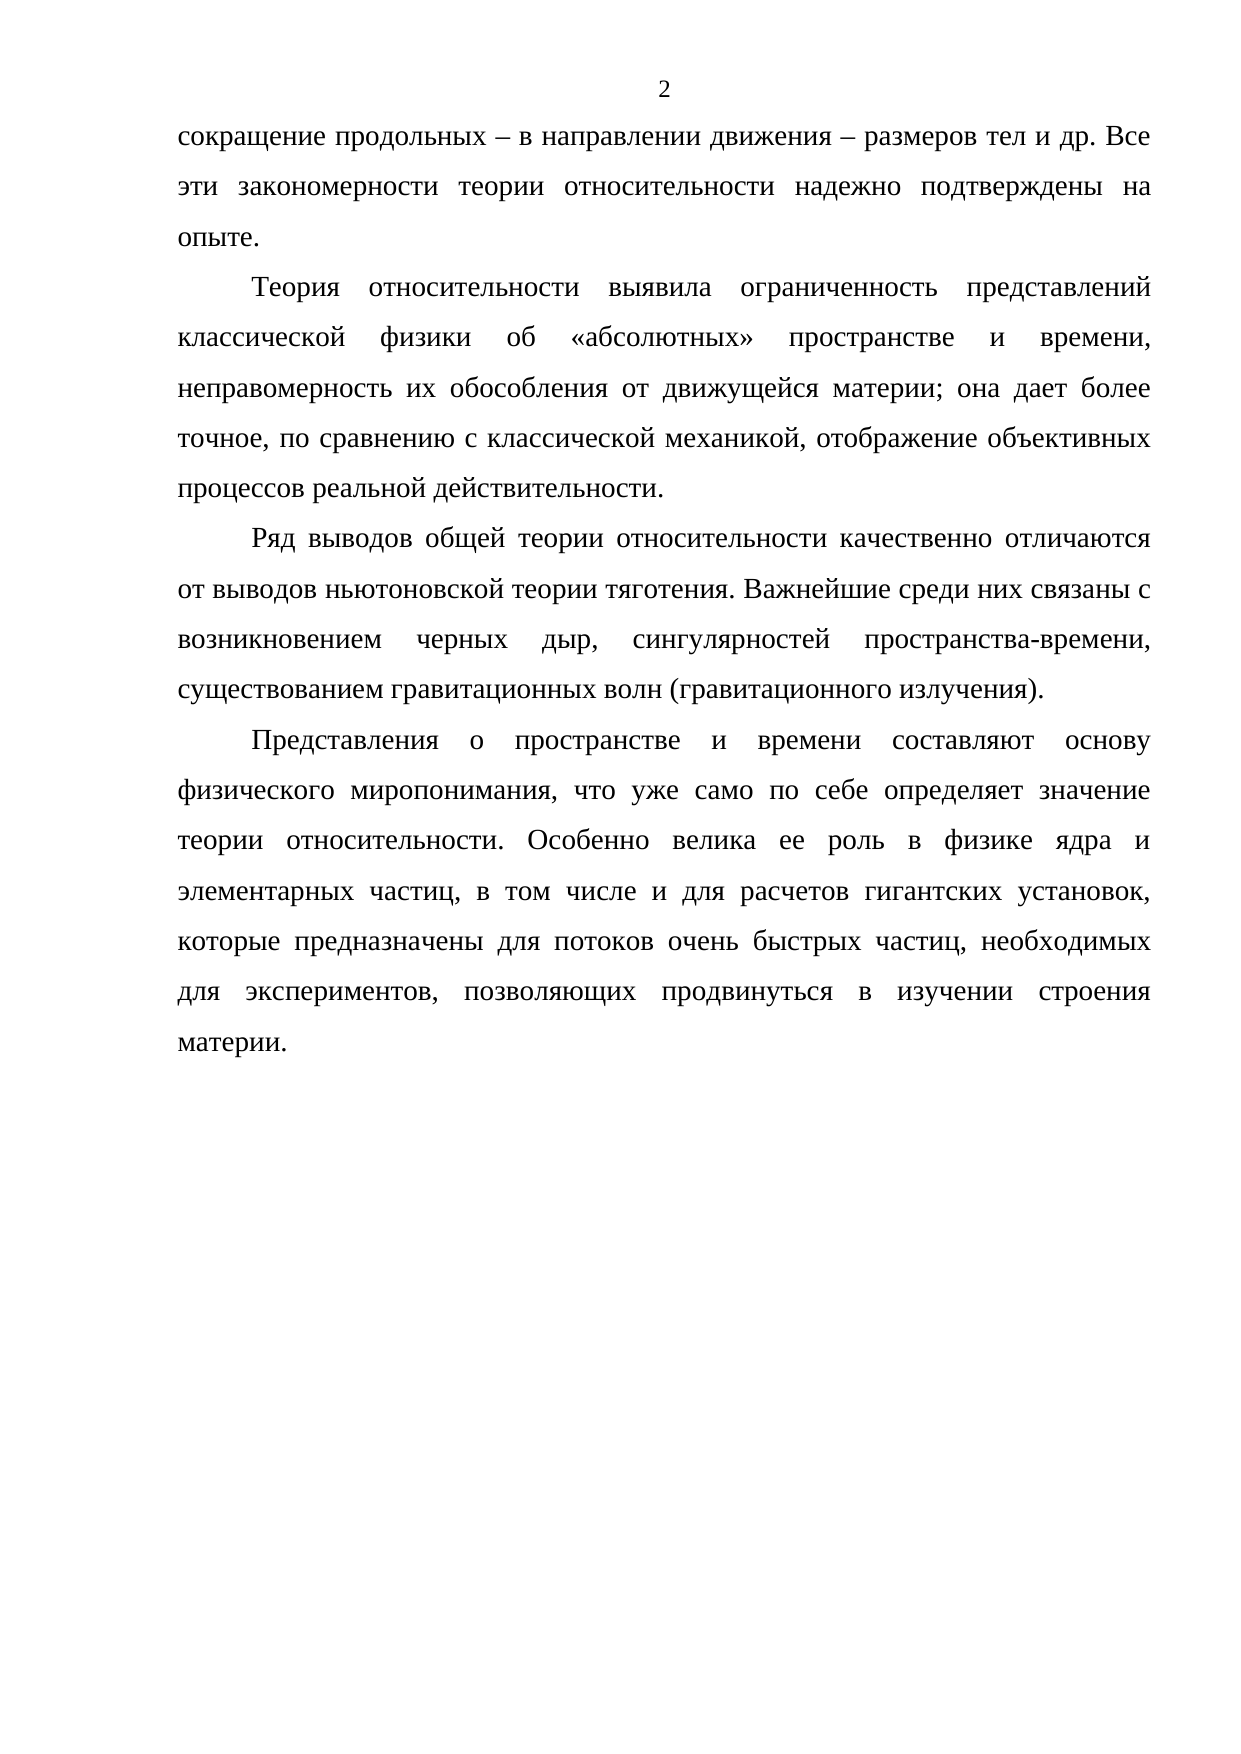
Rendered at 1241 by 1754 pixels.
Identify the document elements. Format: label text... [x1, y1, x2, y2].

text Ряд выводов общей теории относительности качественно отличаются от выводов ньютоновской теории тяготения. Важнейшие среди них связаны с возникновением черных дыр, сингулярностей пространства-времени, существованием гравитационных волн (гравитационного излучения). [177, 521, 1152, 705]
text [177, 118, 1152, 252]
text Теория относительности выявила ограниченность представлений классической физики об «абсолютных» пространстве и времени, неправомерность их обособления от движущейся материи; она дает более точное, по сравнению с классической механикой, отображение объективных процессов реальной действительности. [177, 269, 1152, 504]
text Представления о пространстве и времени составляют основу физического миропонимания, что уже само по себе определяет значение теории относительности. Особенно велика ее роль в физике ядра и элементарных частиц, в том числе и для расчетов гигантских установок, которые предназначены для потоков очень быстрых частиц, необходимых для экспериментов, позволяющих продвинуться в изучении строения материи. [177, 722, 1152, 1057]
